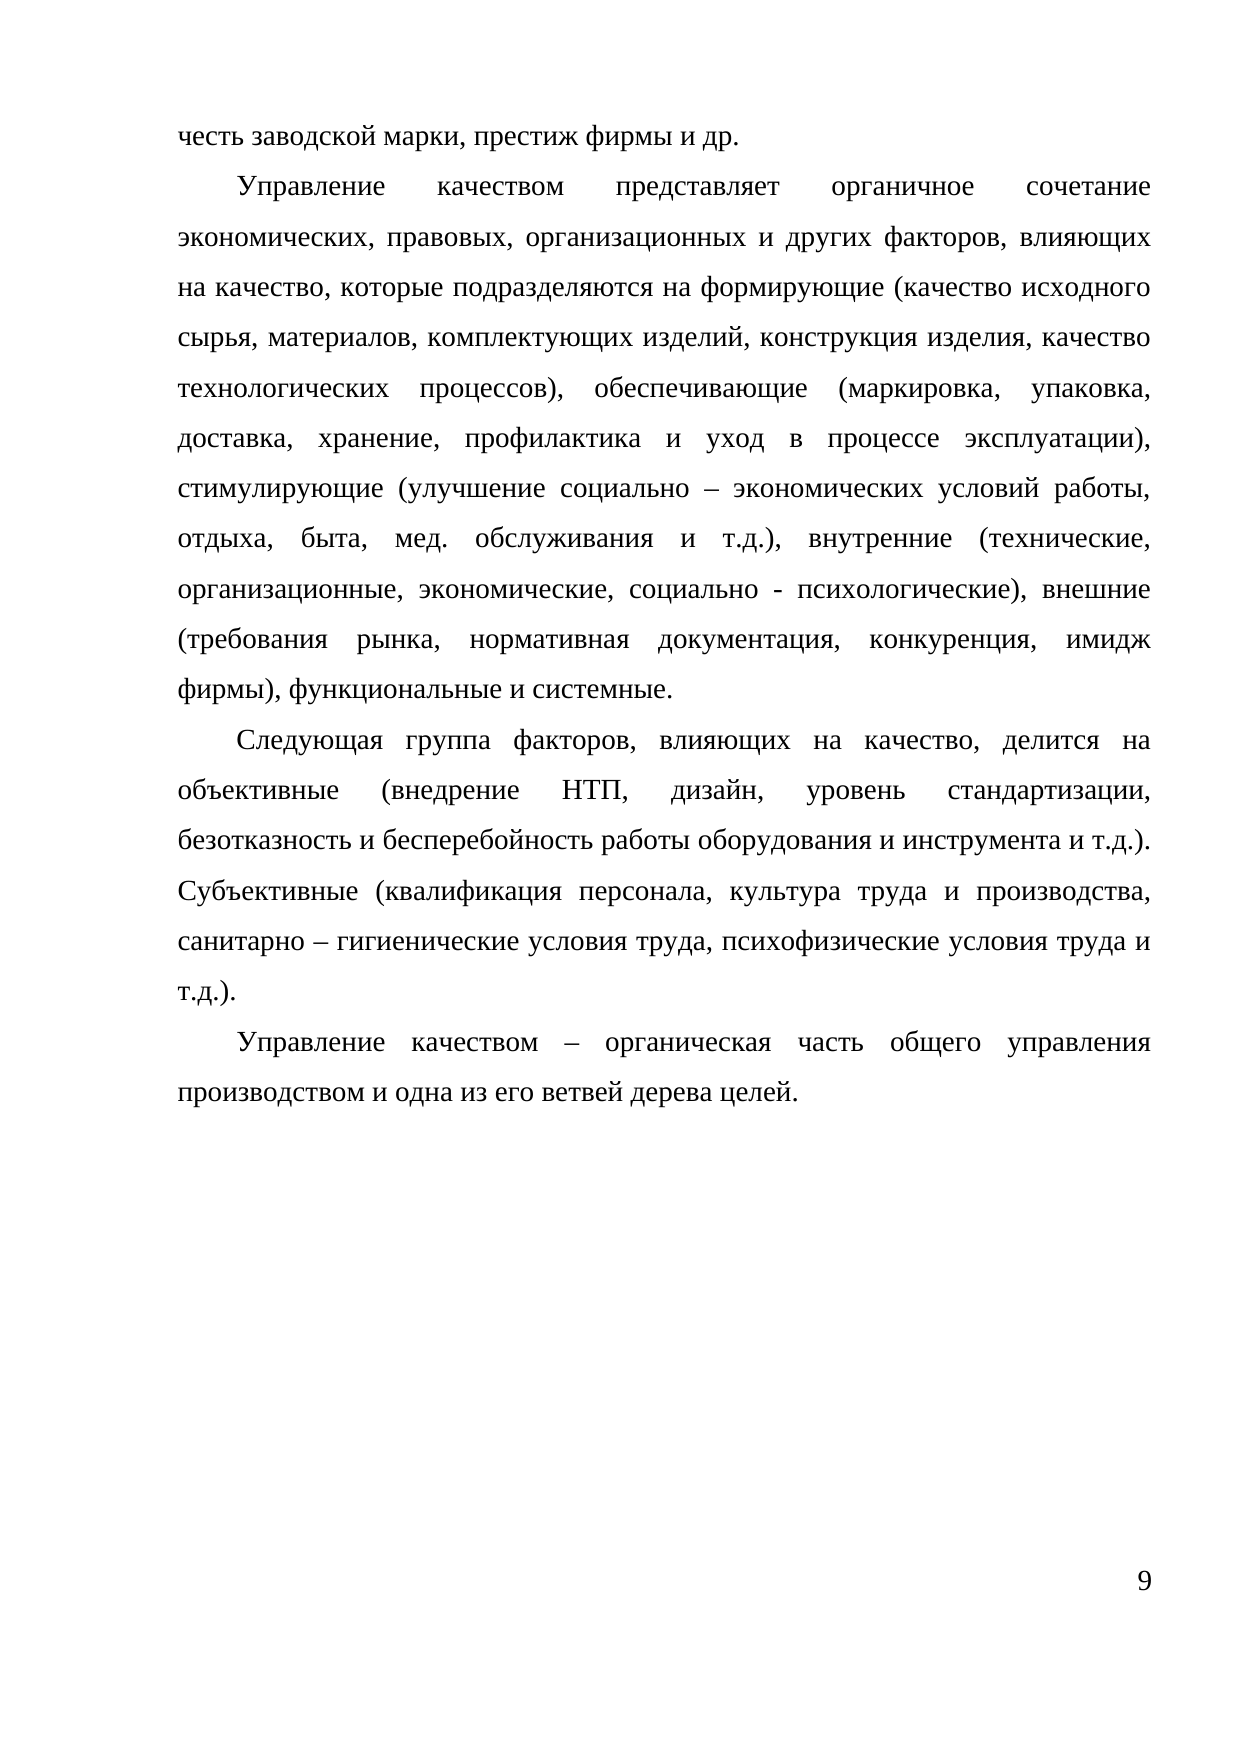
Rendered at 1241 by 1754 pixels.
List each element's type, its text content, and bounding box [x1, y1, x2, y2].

text Следующая группа факторов, влияющих на качество, делится на объективные (внедрение НТП, дизайн, уровень стандартизации, безотказность и бесперебойность работы оборудования и инструмента и т.д.). Субъективные (квалификация персонала, культура труда и производства, санитарно – гигиенические условия труда, психофизические условия труда и т.д.). [177, 722, 1152, 1007]
text Управление качеством – органическая часть общего управления производством и одна из его ветвей дерева целей. [177, 1024, 1152, 1108]
text Управление качеством представляет органичное сочетание экономических, правовых, организационных и других факторов, влияющих на качество, которые подразделяются на формирующие (качество исходного сырья, материалов, комплектующих изделий, конструкция изделия, качество технологических процессов), обеспечивающие (маркировка, упаковка, доставка, хранение, профилактика и уход в процессе эксплуатации), стимулирующие (улучшение социально – экономических условий работы, отдыха, быта, мед. обслуживания и т.д.), внутренние (технические, организационные, экономические, социально - психологические), внешние (требования рынка, нормативная документация, конкуренция, имидж фирмы), функциональные и системные. [177, 168, 1152, 705]
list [177, 118, 1152, 152]
